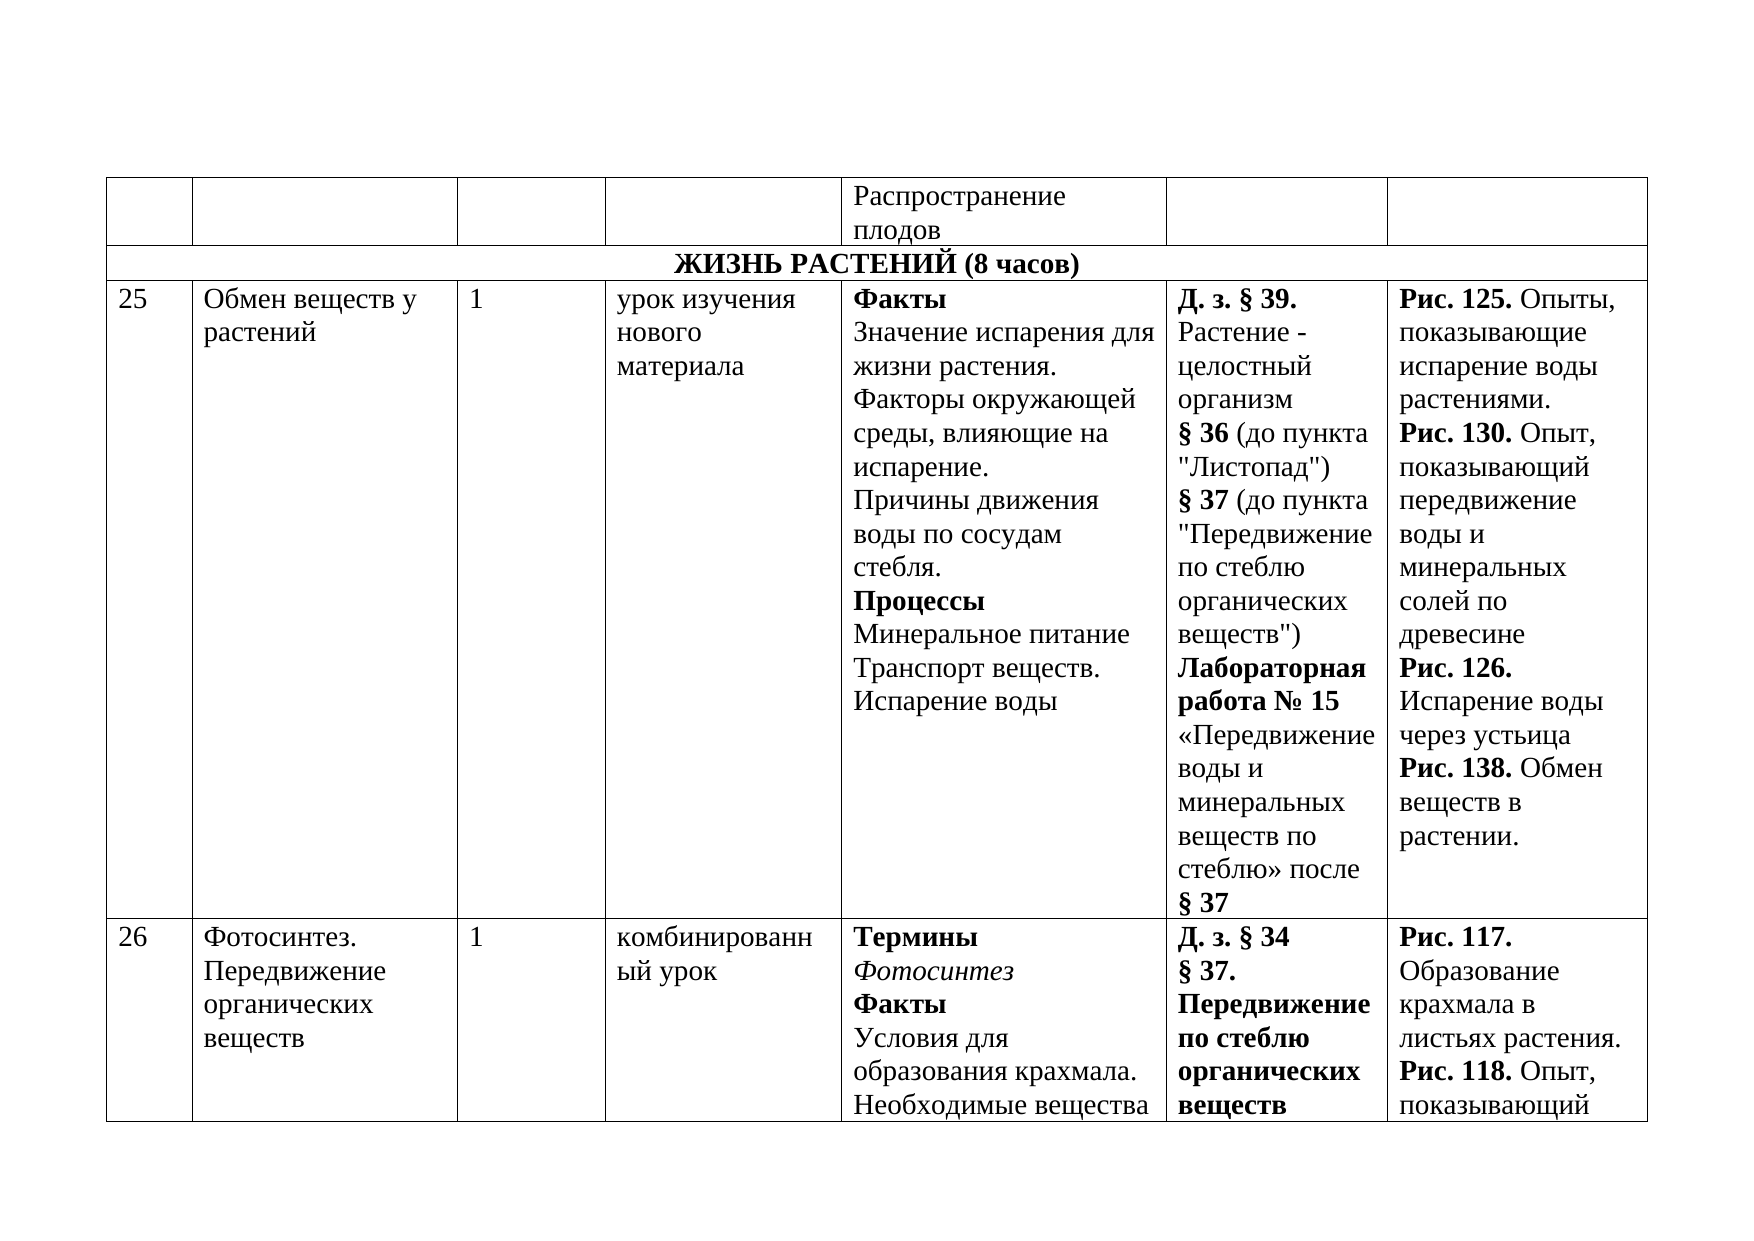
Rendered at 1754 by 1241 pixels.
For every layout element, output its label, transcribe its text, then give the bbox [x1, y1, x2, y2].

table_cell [1167, 178, 1387, 245]
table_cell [193, 919, 457, 1121]
table_cell 25 [107, 281, 192, 918]
table_cell 1 [458, 281, 605, 918]
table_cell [606, 919, 841, 1121]
table_cell 26 [107, 919, 192, 1121]
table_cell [1388, 178, 1647, 245]
table_cell 24 [107, 178, 192, 245]
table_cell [842, 178, 1166, 245]
table_cell Обмен веществ у растений [193, 281, 457, 918]
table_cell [1388, 919, 1647, 1121]
table_cell Рис. 125. Опыты, показывающие испарение воды растениями. Рис. 130. Опыт, показывающий передвижение воды и минеральных солей по древесине Рис. 126. Испарение воды через устьица Рис. 138. Обмен веществ в растении. [1388, 281, 1647, 918]
table_cell Факты Значение испарения для жизни растения. Факторы окружающей среды, влияющие на испарение. Причины движения воды по сосудам стебля. Процессы Минеральное питание Транспорт веществ. Испарение воды [842, 281, 1166, 918]
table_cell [1167, 919, 1387, 1121]
table_cell 1 [458, 919, 605, 1121]
table_cell Д. з. § 39. Растение - целостный организм § 36 (до пункта "Листопад") § 37 (до пункта "Передвижение по стеблю органических веществ") Лабораторная работа № 15 «Передвижение воды и минеральных веществ по стеблю» после § 37 [1167, 281, 1387, 918]
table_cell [193, 178, 457, 245]
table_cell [842, 919, 1166, 1121]
table_cell 1 [458, 178, 605, 245]
table_cell урок изучения нового материала [606, 281, 841, 918]
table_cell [606, 178, 841, 245]
table_cell ЖИЗНЬ РАСТЕНИЙ (8 часов) [107, 246, 1647, 280]
